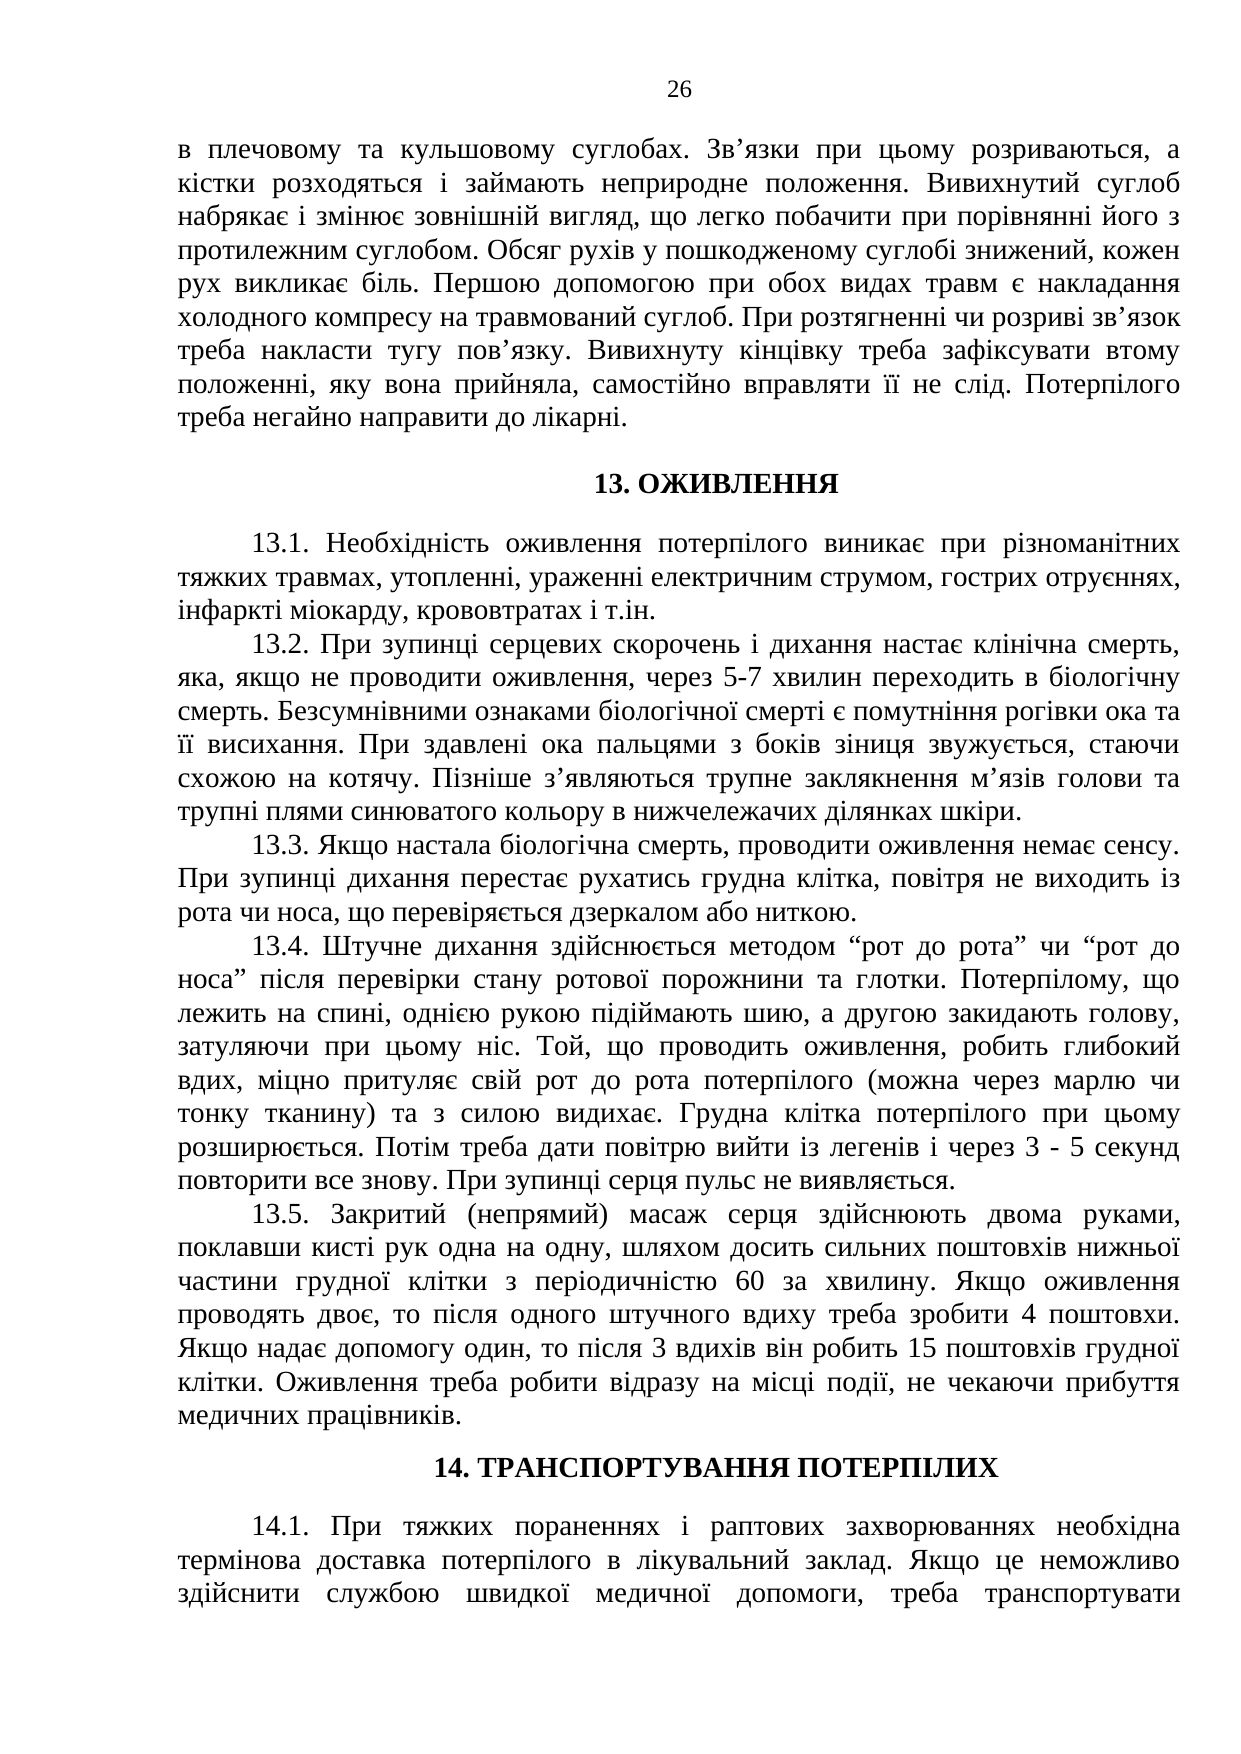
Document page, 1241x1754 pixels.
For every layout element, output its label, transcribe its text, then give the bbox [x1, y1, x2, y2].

text 13.4. Штучне дихання здійснюється методом “рот до рота” чи “рот до носа” після перевірки стану ротової порожнини та глотки. Потерпілому, що лежить на спині, однією рукою підіймають шию, а другою закидають голову, затуляючи при цьому ніс. Той, що проводить оживлення, робить глибокий вдих, міцно притуляє свій рот до рота потерпілого (можна через марлю чи тонку тканину) та з силою видихає. Грудна клітка потерпілого при цьому розширюється. Потім треба дати повітрю вийти із легенів і через 3 - 5 секунд повторити все знову. При зупинці серця пульс не виявляється. [177, 928, 1181, 1196]
text 14. ТРАНСПОРТУВАННЯ ПОТЕРПІЛИХ [177, 1450, 1181, 1483]
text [177, 1508, 1181, 1609]
text 13.2. При зупинці серцевих скорочень і дихання настає клінічна смерть, яка, якщо не проводити оживлення, через 5-7 хвилин переходить в біологічну смерть. Безсумнівними ознаками біологічної смерті є помутніння рогівки ока та її висихання. При здавлені ока пальцями з боків зіниця звужується, стаючи схожою на котячу. Пізніше з’являються трупне заклякнення м’язів голови та трупні плями синюватого кольору в нижчележачих ділянках шкіри. [177, 626, 1181, 827]
text 13.1. Необхідність оживлення потерпілого виникає при різноманітних тяжких травмах, утопленні, ураженні електричним струмом, гострих отруєннях, інфаркті міокарду, крововтратах і т.ін. [177, 525, 1181, 626]
text 13. ОЖИВЛЕННЯ [177, 467, 1181, 500]
text 13.5. Закритий (непрямий) масаж серця здійснюють двома руками, поклавши кисті рук одна на одну, шляхом досить сильних поштовхів нижньої частини грудної клітки з періодичністю 60 за хвилину. Якщо оживлення проводять двоє, то після одного штучного вдиху треба зробити 4 поштовхи. Якщо надає допомогу один, то після 3 вдихів він робить 15 поштовхів грудної клітки. Оживлення треба робити відразу на місці події, не чекаючи прибуття медичних працівників. [177, 1196, 1181, 1431]
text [177, 131, 1181, 433]
text 13.3. Якщо настала біологічна смерть, проводити оживлення немає сенсу. При зупинці дихання перестає рухатись грудна клітка, повітря не виходить із рота чи носа, що перевіряється дзеркалом або ниткою. [177, 827, 1181, 928]
